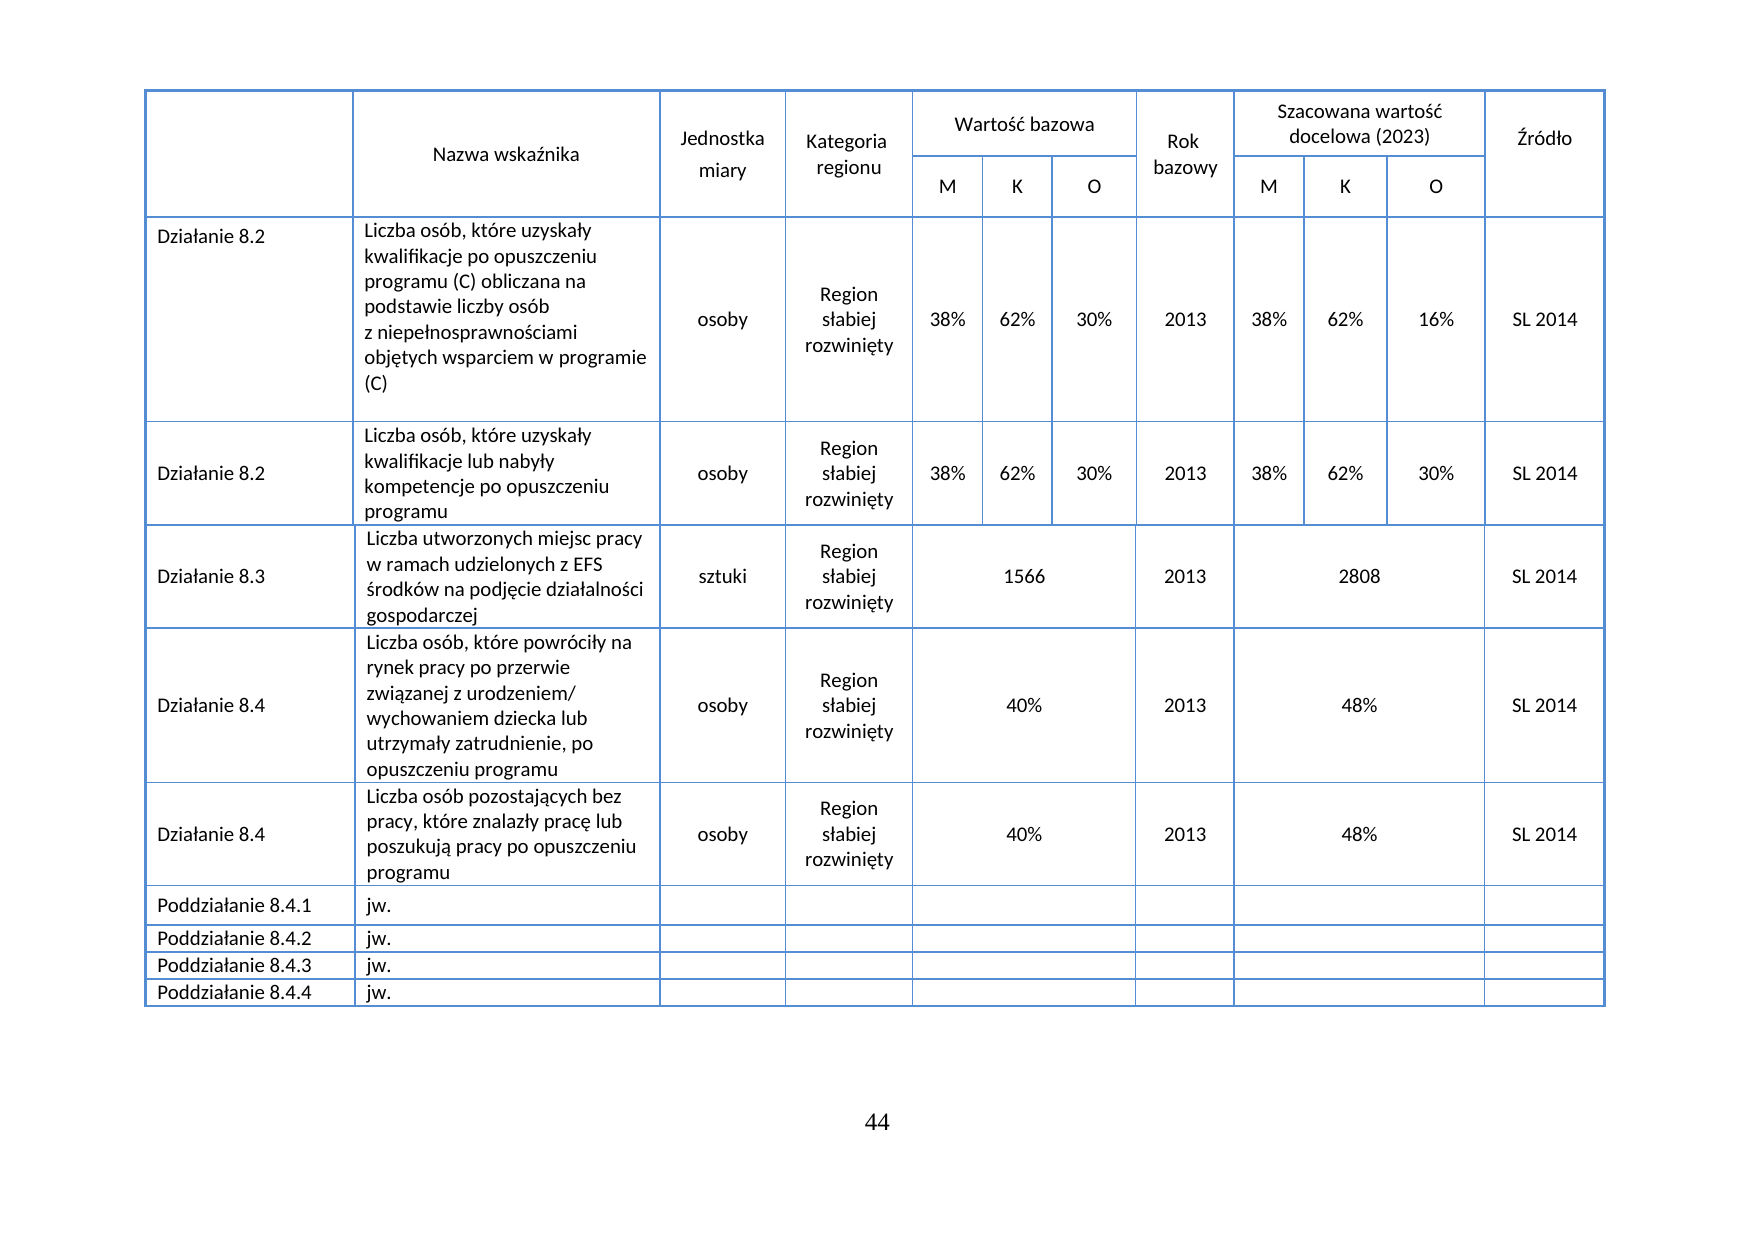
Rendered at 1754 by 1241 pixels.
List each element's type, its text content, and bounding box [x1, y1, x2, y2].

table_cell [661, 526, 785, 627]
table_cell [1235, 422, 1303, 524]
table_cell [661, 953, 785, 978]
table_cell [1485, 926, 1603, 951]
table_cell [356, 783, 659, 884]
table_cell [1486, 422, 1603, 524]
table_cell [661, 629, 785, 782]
table_cell O [1388, 157, 1484, 216]
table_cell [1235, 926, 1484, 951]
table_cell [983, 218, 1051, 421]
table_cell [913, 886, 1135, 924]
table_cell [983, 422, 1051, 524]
table_header Szacowana wartość docelowa (2023) [1235, 92, 1484, 155]
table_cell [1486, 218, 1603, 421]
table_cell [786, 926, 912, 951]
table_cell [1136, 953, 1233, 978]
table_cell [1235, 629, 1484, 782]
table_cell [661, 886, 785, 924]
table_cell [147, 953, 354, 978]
table_cell M [913, 157, 982, 216]
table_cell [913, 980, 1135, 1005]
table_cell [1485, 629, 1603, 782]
table_cell M [1235, 157, 1303, 216]
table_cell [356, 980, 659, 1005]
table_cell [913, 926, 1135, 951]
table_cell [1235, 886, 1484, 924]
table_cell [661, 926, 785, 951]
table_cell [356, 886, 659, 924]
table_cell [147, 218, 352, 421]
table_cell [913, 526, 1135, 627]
table_header Kategoria regionu [786, 92, 912, 216]
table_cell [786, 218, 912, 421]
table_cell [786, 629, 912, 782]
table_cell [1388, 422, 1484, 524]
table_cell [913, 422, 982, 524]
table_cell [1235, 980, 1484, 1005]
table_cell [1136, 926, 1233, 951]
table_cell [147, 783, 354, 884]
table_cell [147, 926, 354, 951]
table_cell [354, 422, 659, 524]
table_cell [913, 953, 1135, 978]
table_cell O [1053, 157, 1136, 216]
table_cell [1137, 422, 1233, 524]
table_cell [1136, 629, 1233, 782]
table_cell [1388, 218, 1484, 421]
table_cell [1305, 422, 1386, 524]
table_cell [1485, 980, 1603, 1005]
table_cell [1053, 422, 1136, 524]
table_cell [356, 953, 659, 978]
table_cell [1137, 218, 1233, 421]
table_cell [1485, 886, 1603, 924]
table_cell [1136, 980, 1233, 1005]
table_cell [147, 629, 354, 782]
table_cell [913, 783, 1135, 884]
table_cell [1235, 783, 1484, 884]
table_header Wartość bazowa [913, 92, 1136, 155]
table_header Nazwa wskaźnika [354, 92, 659, 216]
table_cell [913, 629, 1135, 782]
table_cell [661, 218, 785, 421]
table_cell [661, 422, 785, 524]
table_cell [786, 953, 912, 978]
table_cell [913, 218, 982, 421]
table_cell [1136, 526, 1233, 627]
table_header Źródło [1486, 92, 1603, 216]
table_header Jednostka miary [661, 92, 785, 216]
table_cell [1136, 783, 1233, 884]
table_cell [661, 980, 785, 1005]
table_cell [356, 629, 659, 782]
table_header [147, 92, 352, 216]
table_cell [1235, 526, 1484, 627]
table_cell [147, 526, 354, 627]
table_cell K [1305, 157, 1386, 216]
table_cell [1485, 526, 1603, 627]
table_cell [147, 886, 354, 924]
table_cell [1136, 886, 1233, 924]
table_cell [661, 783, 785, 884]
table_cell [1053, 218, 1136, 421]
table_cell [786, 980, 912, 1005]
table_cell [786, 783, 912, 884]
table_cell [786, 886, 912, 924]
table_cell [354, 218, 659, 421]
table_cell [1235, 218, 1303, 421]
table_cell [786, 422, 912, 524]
table_cell K [983, 157, 1051, 216]
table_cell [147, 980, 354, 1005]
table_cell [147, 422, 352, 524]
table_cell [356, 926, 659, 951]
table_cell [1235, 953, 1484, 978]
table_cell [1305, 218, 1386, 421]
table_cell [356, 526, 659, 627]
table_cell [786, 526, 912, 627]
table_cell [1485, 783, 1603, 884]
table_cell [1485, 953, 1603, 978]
table_header Rok bazowy [1137, 92, 1233, 216]
